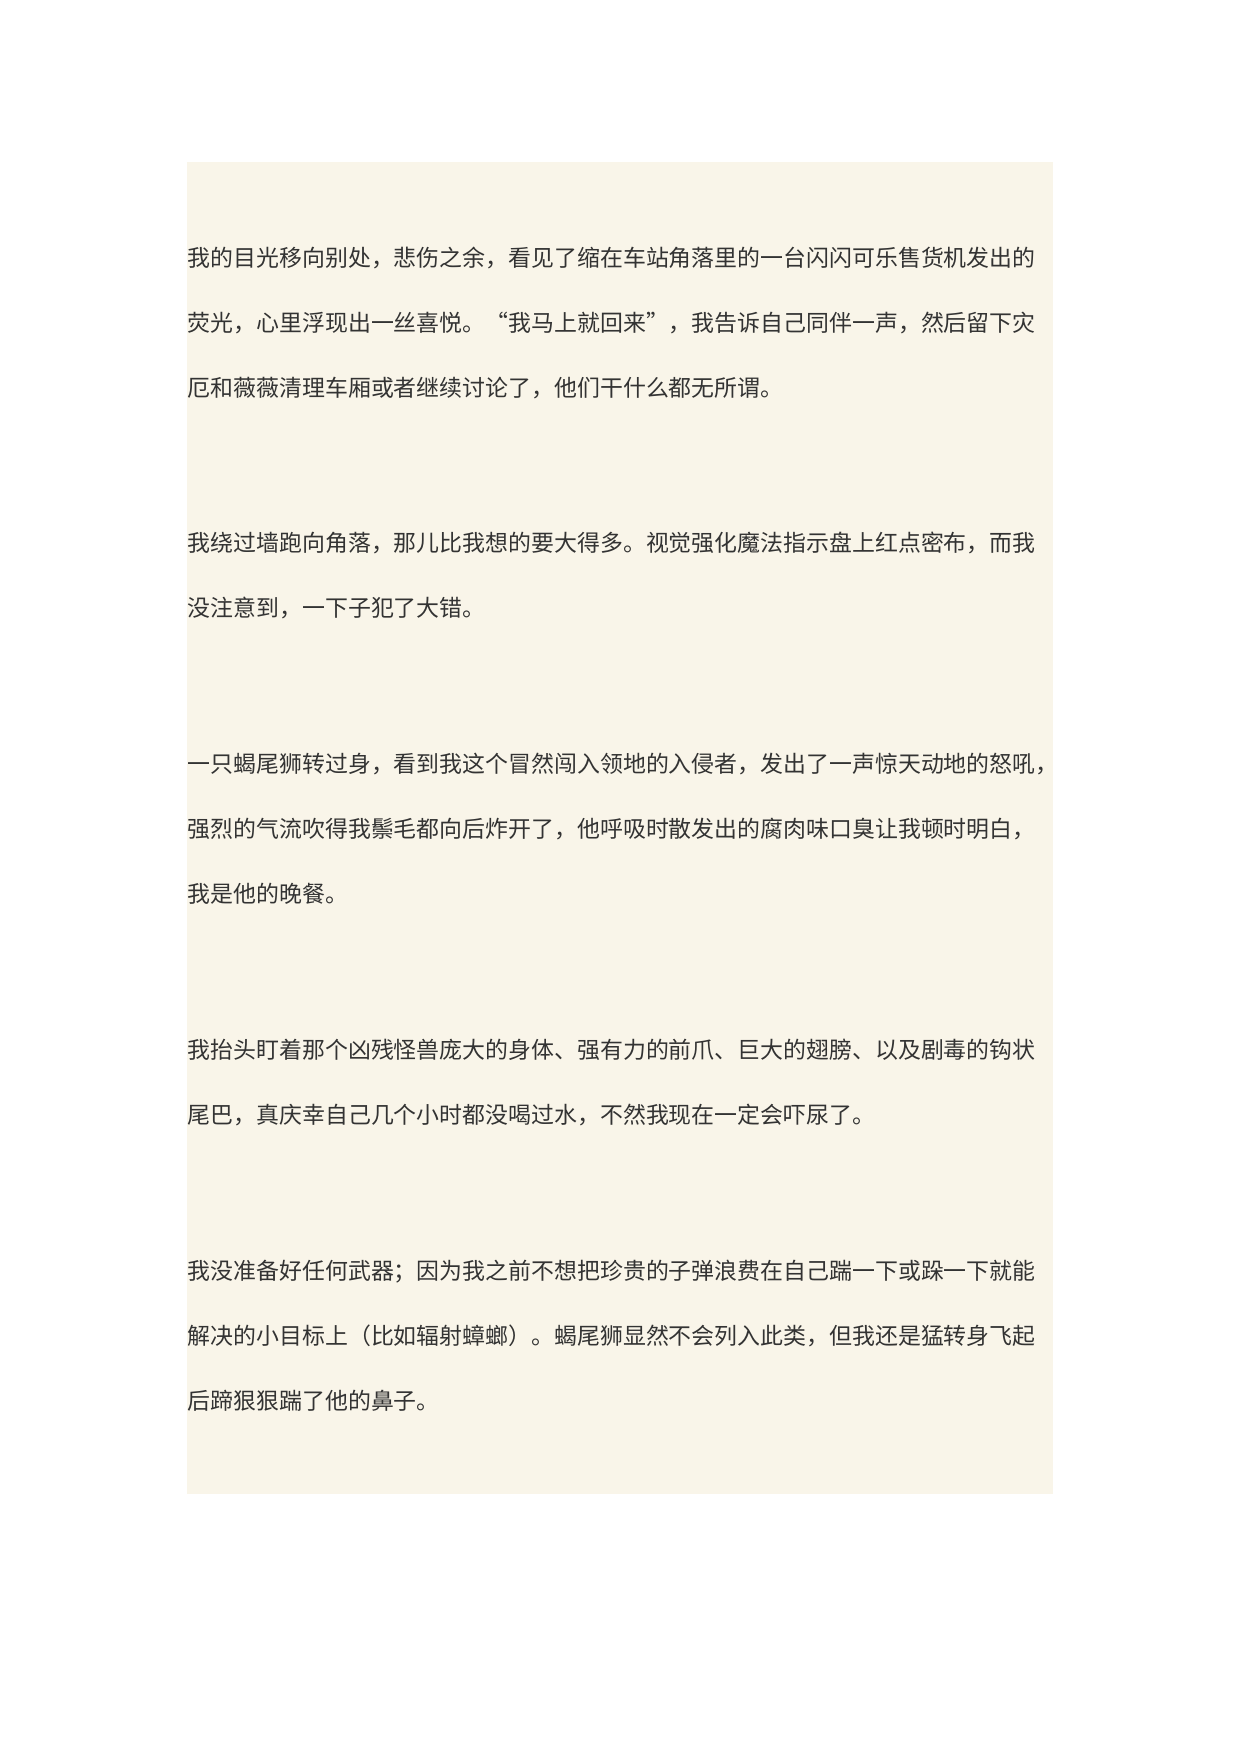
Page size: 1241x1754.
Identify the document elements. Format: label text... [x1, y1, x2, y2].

text 我的目光移向别处，悲伤之余，看见了缩在车站角落里的一台闪闪可乐售货机发出的荧光，心里浮现出一丝喜悦。“我马上就回来”，我告诉自己同伴一声，然后留下灾厄和薇薇清理车厢或者继续讨论了，他们干什么都无所谓。 [187, 224, 1053, 419]
text 我没准备好任何武器；因为我之前不想把珍贵的子弹浪费在自己踹一下或跺一下就能解决的小目标上（比如辐射蟑螂）。蝎尾狮显然不会列入此类，但我还是猛转身飞起后蹄狠狠踹了他的鼻子。 [187, 1237, 1053, 1432]
text 我绕过墙跑向角落，那儿比我想的要大得多。视觉强化魔法指示盘上红点密布，而我没注意到，一下子犯了大错。 [187, 509, 1053, 639]
text 我抬头盯着那个凶残怪兽庞大的身体、强有力的前爪、巨大的翅膀、以及剧毒的钩状尾巴，真庆幸自己几个小时都没喝过水，不然我现在一定会吓尿了。 [187, 1016, 1053, 1146]
text 一只蝎尾狮转过身，看到我这个冒然闯入领地的入侵者，发出了一声惊天动地的怒吼，强烈的气流吹得我鬃毛都向后炸开了，他呼吸时散发出的腐肉味口臭让我顿时明白，我是他的晚餐。 [187, 730, 1053, 925]
